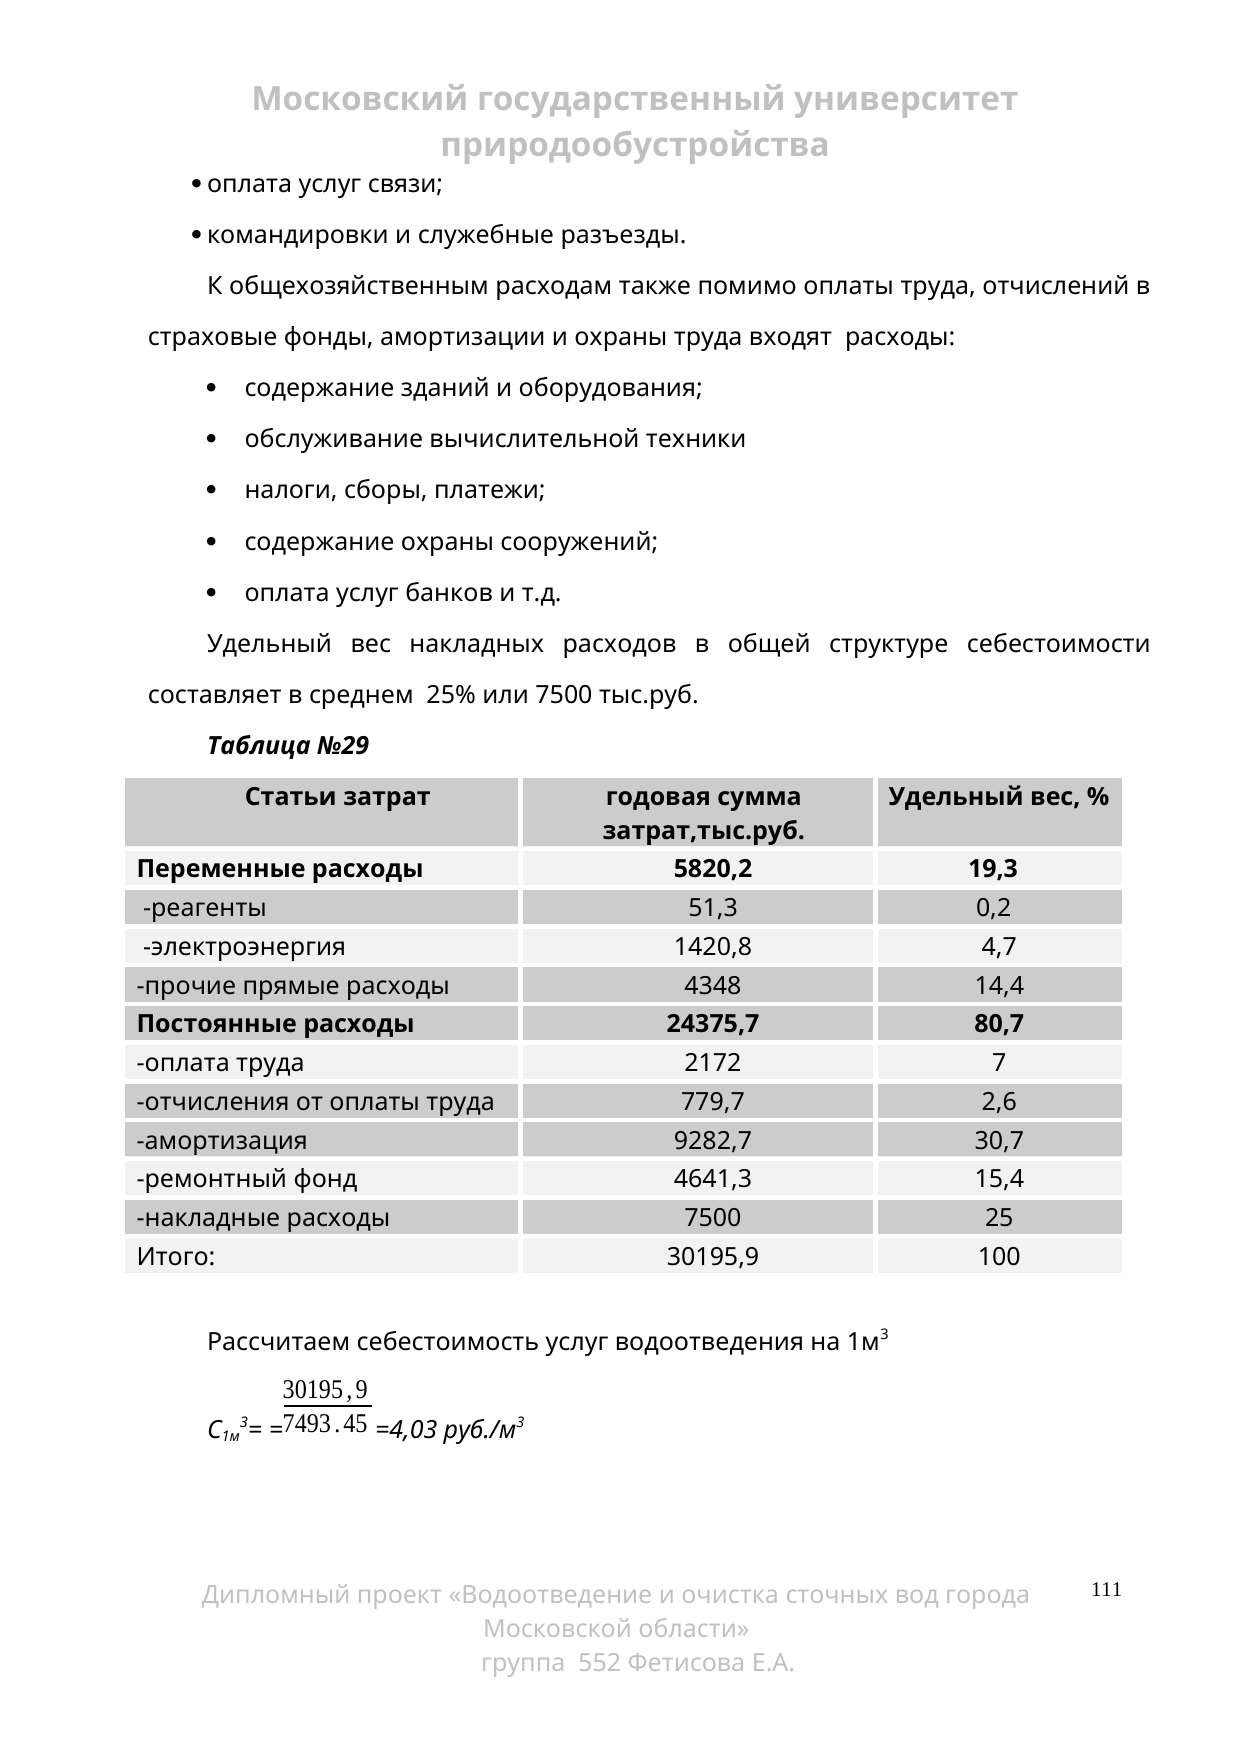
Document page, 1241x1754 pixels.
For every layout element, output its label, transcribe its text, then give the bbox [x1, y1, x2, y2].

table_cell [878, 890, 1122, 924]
text К общехозяйственным расходам также помимо оплаты труда, отчислений в страховые фонды, амортизации и охраны труда входят расходы: [148, 268, 1152, 353]
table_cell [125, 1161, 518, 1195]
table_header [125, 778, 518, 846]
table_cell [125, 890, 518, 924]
list оплата услуг банков и т.д. [207, 574, 1152, 608]
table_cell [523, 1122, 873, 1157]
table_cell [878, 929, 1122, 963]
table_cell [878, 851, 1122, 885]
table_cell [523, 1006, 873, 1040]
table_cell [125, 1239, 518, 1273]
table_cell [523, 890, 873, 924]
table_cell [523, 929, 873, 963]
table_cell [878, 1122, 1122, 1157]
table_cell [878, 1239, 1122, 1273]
list содержание охраны сооружений; [207, 523, 1152, 557]
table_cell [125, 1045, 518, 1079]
text Удельный вес накладных расходов в общей структуре себестоимости составляет в среднем 25% или 7500 тыс.руб. [148, 625, 1152, 710]
text Рассчитаем себестоимость услуг водоотведения на 1м3 [207, 1324, 1152, 1358]
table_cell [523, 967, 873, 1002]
list налоги, сборы, платежи; [207, 472, 1152, 506]
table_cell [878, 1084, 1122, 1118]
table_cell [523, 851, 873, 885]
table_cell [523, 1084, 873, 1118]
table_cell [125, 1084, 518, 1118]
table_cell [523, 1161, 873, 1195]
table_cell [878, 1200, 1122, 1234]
list обслуживание вычислительной техники [207, 421, 1152, 455]
list содержание зданий и оборудования; [207, 370, 1152, 404]
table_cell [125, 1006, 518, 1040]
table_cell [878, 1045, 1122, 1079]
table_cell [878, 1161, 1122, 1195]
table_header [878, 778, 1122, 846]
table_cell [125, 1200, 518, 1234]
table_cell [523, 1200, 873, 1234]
text С1м3= ==4,03 руб./м3 [207, 1375, 1152, 1446]
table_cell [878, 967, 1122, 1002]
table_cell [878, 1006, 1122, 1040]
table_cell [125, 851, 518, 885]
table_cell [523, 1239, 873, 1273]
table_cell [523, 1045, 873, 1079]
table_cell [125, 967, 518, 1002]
list командировки и служебные разъезды. [185, 217, 1152, 251]
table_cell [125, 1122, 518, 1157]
list оплата услуг связи; [185, 166, 1152, 200]
text Таблица №29 [148, 727, 1152, 761]
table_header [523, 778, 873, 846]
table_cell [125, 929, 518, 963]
